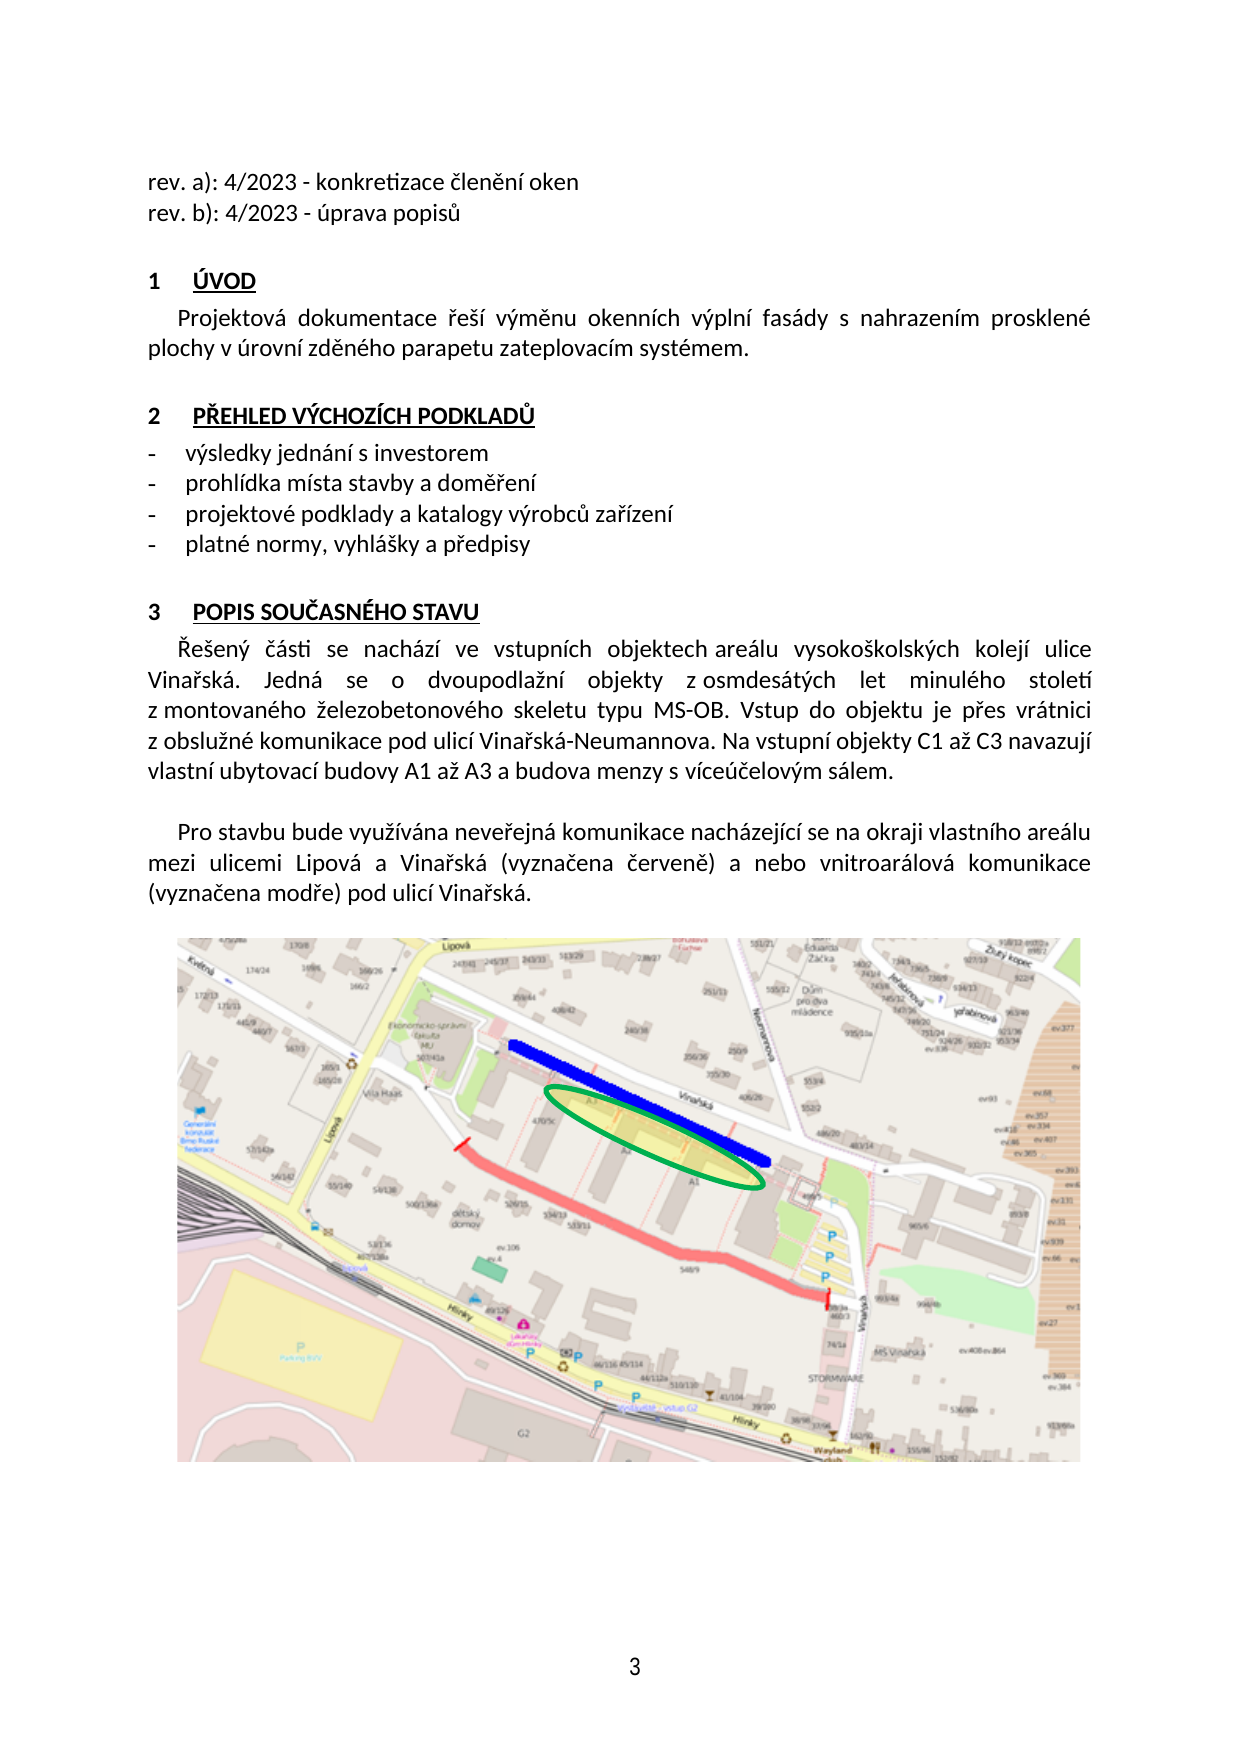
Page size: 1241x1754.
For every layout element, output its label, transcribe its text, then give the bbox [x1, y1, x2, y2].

text Projektová dokumentace řeší výměnu okenních výplní fasády s nahrazením prosklené plochy v úrovní zděného parapetu zateplovacím systémem. [148, 302, 1092, 363]
subtitle Popis současného stavu [148, 597, 1092, 627]
text rev. b): 4/2023 - úprava popisů [148, 197, 1092, 227]
list platné normy, vyhlášky a předpisy [148, 528, 1092, 559]
list projektové podklady a katalogy výrobců zařízení [148, 498, 1092, 528]
text Pro stavbu bude využívána neveřejná komunikace nacházející se na okraji vlastního areálu mezi ulicemi Lipová a Vinařská (vyznačena červeně) a nebo vnitroarálová komunikace (vyznačena modře) pod ulicí Vinařská. [148, 816, 1092, 908]
subtitle Přehled výchozích podkladů [148, 400, 1092, 431]
list prohlídka místa stavby a doměření [148, 467, 1092, 498]
text rev. a): 4/2023 - konkretizace členění oken [148, 166, 1092, 197]
picture [177, 938, 1081, 1462]
subtitle Úvod [148, 265, 1092, 295]
list výsledky jednání s investorem [148, 437, 1092, 467]
text Řešený části se nachází ve vstupních objektech areálu vysokoškolských kolejí ulice Vinařská. Jedná se o dvoupodlažní objekty z osmdesátých let minulého století z montovaného železobetonového skeletu typu MS-OB. Vstup do objektu je přes vrátnici z obslužné komunikace pod ulicí Vinařská-Neumannova. Na vstupní objekty C1 až C3 navazují vlastní ubytovací budovy A1 až A3 a budova menzy s víceúčelovým sálem. [148, 633, 1092, 786]
